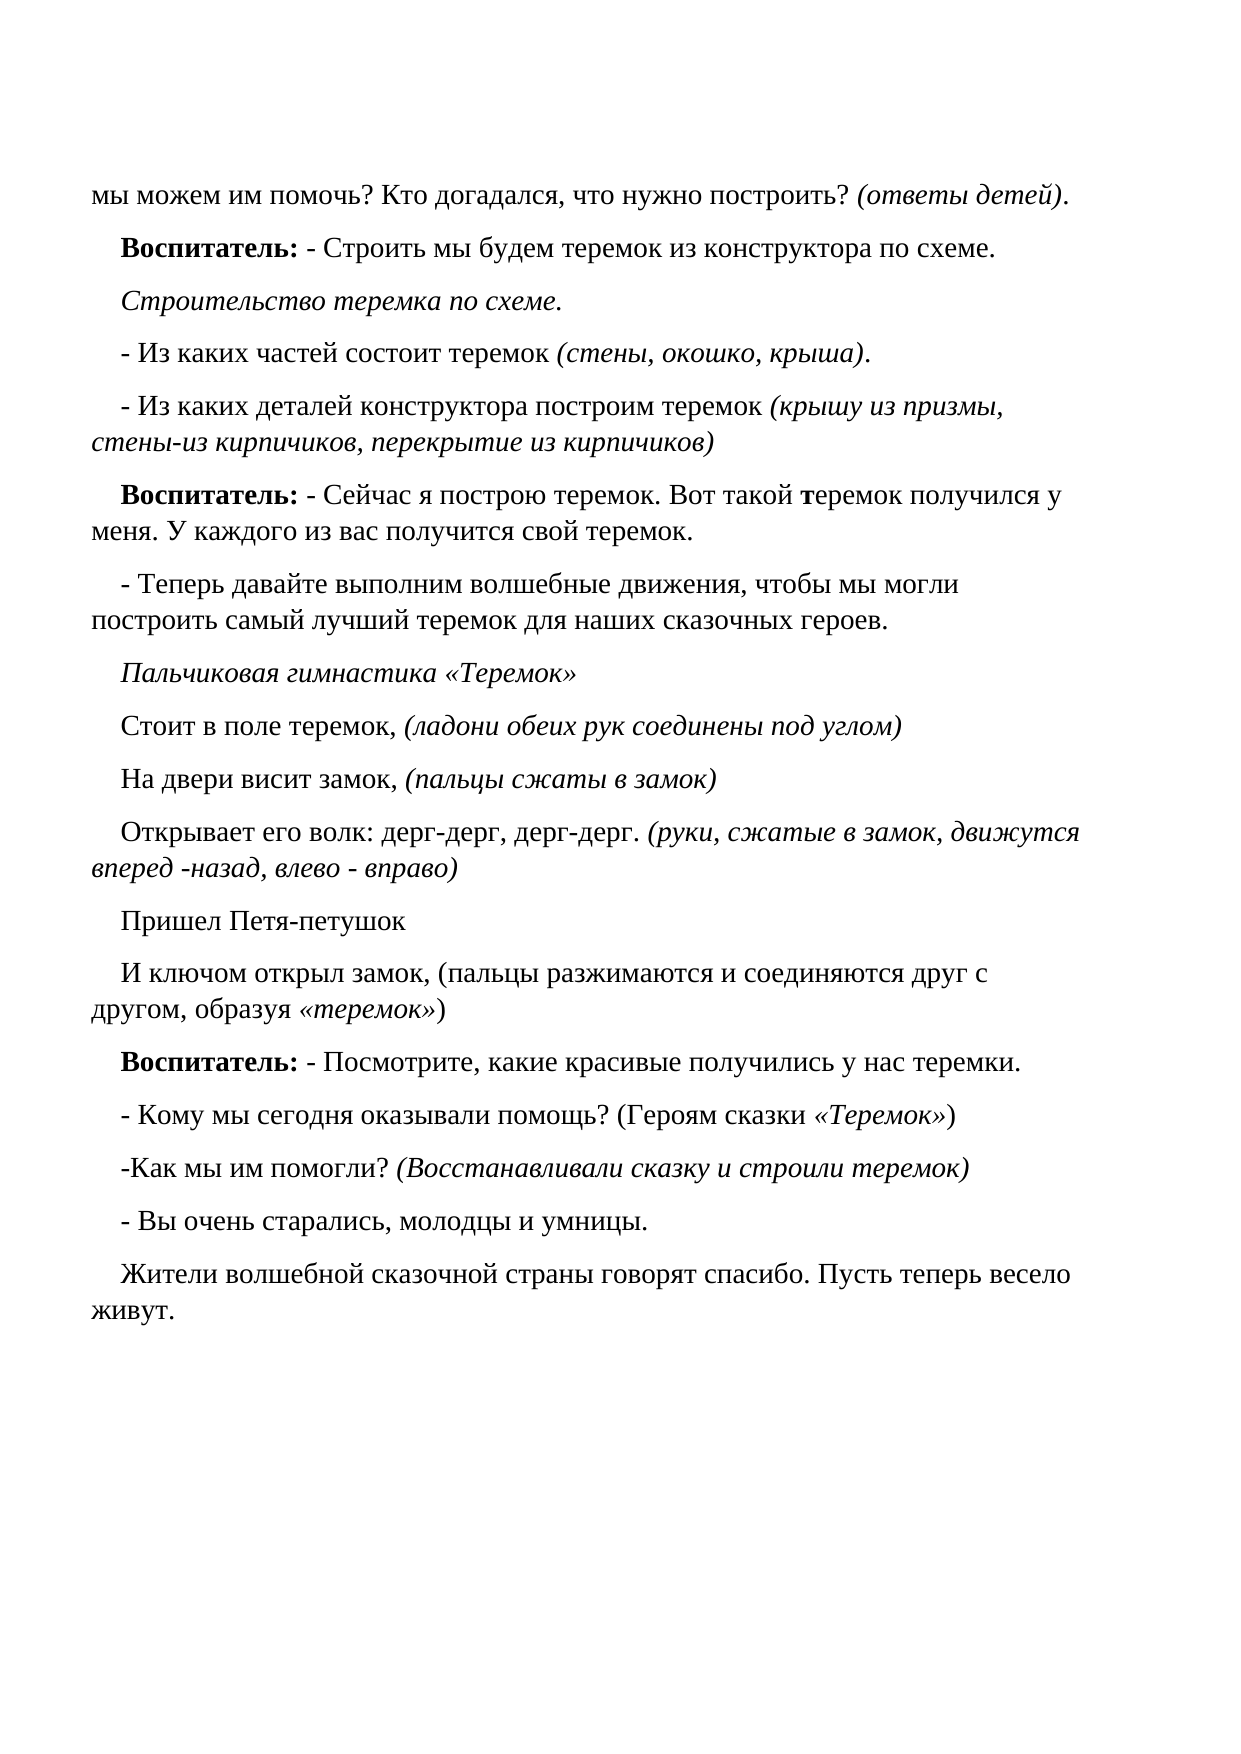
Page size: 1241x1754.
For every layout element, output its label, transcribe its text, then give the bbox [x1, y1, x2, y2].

text Воспитатель: - Строить мы будем теремок из конструктора по схеме. [91, 230, 1090, 263]
text Пальчиковая гимнастика «Теремок» [91, 655, 1090, 689]
text - Из каких частей состоит теремок (стены, окошко, крыша). [91, 336, 1090, 369]
text Открывает его волк: дерг-дерг, дерг-дерг. (руки, сжатые в замок, движутся вперед -назад, влево - вправо) [91, 814, 1090, 883]
text - Вы очень старались, молодцы и умницы. [91, 1203, 1090, 1236]
text Строительство теремка по схеме. [91, 283, 1090, 316]
text - Кому мы сегодня оказывали помощь? (Героям сказки «Теремок») [91, 1097, 1090, 1131]
text Жители волшебной сказочной страны говорят спасибо. Пусть теперь весело живут. [91, 1256, 1090, 1325]
text Воспитатель: - Сейчас я построю теремок. Вот такой теремок получился у меня. У каждого из вас получится свой теремок. [91, 477, 1090, 547]
text И ключом открыл замок, (пальцы разжимаются и соединяются друг с другом, образуя «теремок») [91, 956, 1090, 1025]
text - Из каких деталей конструктора построим теремок (крышу из призмы, стены-из кирпичиков, перекрытие из кирпичиков) [91, 388, 1090, 458]
text Воспитатель: - Посмотрите, какие красивые получились у нас теремки. [91, 1044, 1090, 1078]
text - Теперь давайте выполним волшебные движения, чтобы мы могли построить самый лучший теремок для наших сказочных героев. [91, 566, 1090, 636]
text На двери висит замок, (пальцы сжаты в замок) [91, 761, 1090, 794]
text -Как мы им помогли? (Восстанавливали сказку и строили теремок) [91, 1150, 1090, 1184]
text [91, 177, 1090, 211]
text Пришел Петя-петушок [91, 903, 1090, 936]
text Стоит в поле теремок, (ладони обеих рук соединены под углом) [91, 708, 1090, 742]
